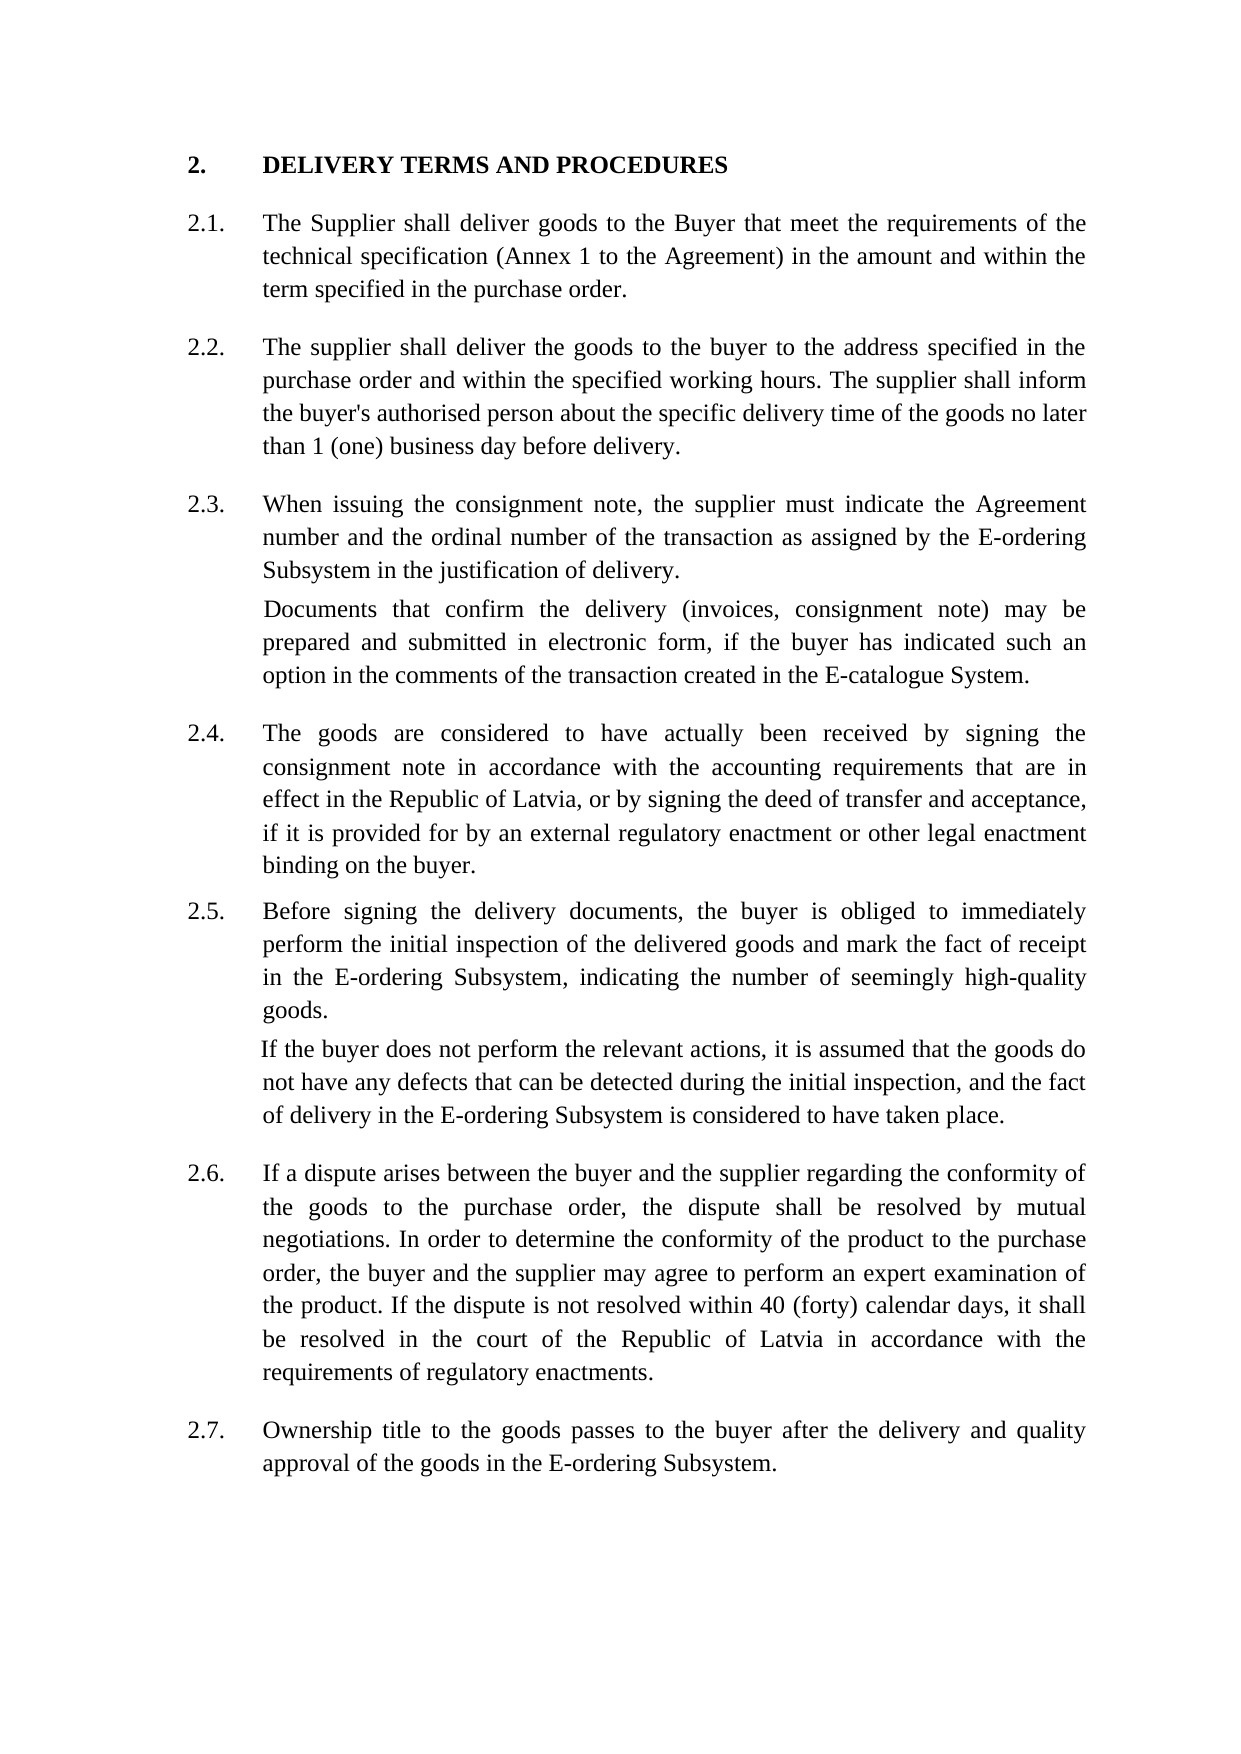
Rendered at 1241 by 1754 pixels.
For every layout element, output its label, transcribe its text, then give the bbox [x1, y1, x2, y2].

text 2.1. The Supplier shall deliver goods to the Buyer that meet the requirements of the technical specification (Annex 1 to the Agreement) in the amount and within the term specified in the purchase order. [187, 208, 1087, 303]
text 2.3. When issuing the consignment note, the supplier must indicate the Agreement number and the ordinal number of the transaction as assigned by the E-ordering Subsystem in the justification of delivery. [187, 489, 1087, 584]
text 2.4. The goods are considered to have actually been received by signing the consignment note in accordance with the accounting requirements that are in effect in the Republic of Latvia, or by signing the deed of transfer and acceptance, if it is provided for by an external regulatory enactment or other legal enactment binding on the buyer. [187, 718, 1087, 879]
text Documents that confirm the delivery (invoices, consignment note) may be prepared and submitted in electronic form, if the buyer has indicated such an option in the comments of the transaction created in the E-catalogue System. [262, 594, 1087, 689]
text 2.6. If a dispute arises between the buyer and the supplier regarding the conformity of the goods to the purchase order, the dispute shall be resolved by mutual negotiations. In order to determine the conformity of the product to the purchase order, the buyer and the supplier may agree to perform an expert examination of the product. If the dispute is not resolved within 40 (forty) calendar days, it shall be resolved in the court of the Republic of Latvia in accordance with the requirements of regulatory enactments. [187, 1158, 1087, 1385]
text 2. DELIVERY TERMS AND PROCEDURES [187, 150, 1087, 179]
text 2.5. Before signing the delivery documents, the buyer is obliged to immediately perform the initial inspection of the delivered goods and mark the fact of receipt in the E-ordering Subsystem, indicating the number of seemingly high-quality goods. [187, 896, 1087, 1024]
text 2.2. The supplier shall deliver the goods to the buyer to the address specified in the purchase order and within the specified working hours. The supplier shall inform the buyer's authorised person about the specific delivery time of the goods no later than 1 (one) business day before delivery. [187, 332, 1087, 460]
text 2.7. Ownership title to the goods passes to the buyer after the delivery and quality approval of the goods in the E-ordering Subsystem. [187, 1415, 1087, 1476]
text If the buyer does not perform the relevant actions, it is assumed that the goods do not have any defects that can be detected during the initial inspection, and the fact of delivery in the E-ordering Subsystem is considered to have taken place. [260, 1034, 1087, 1129]
